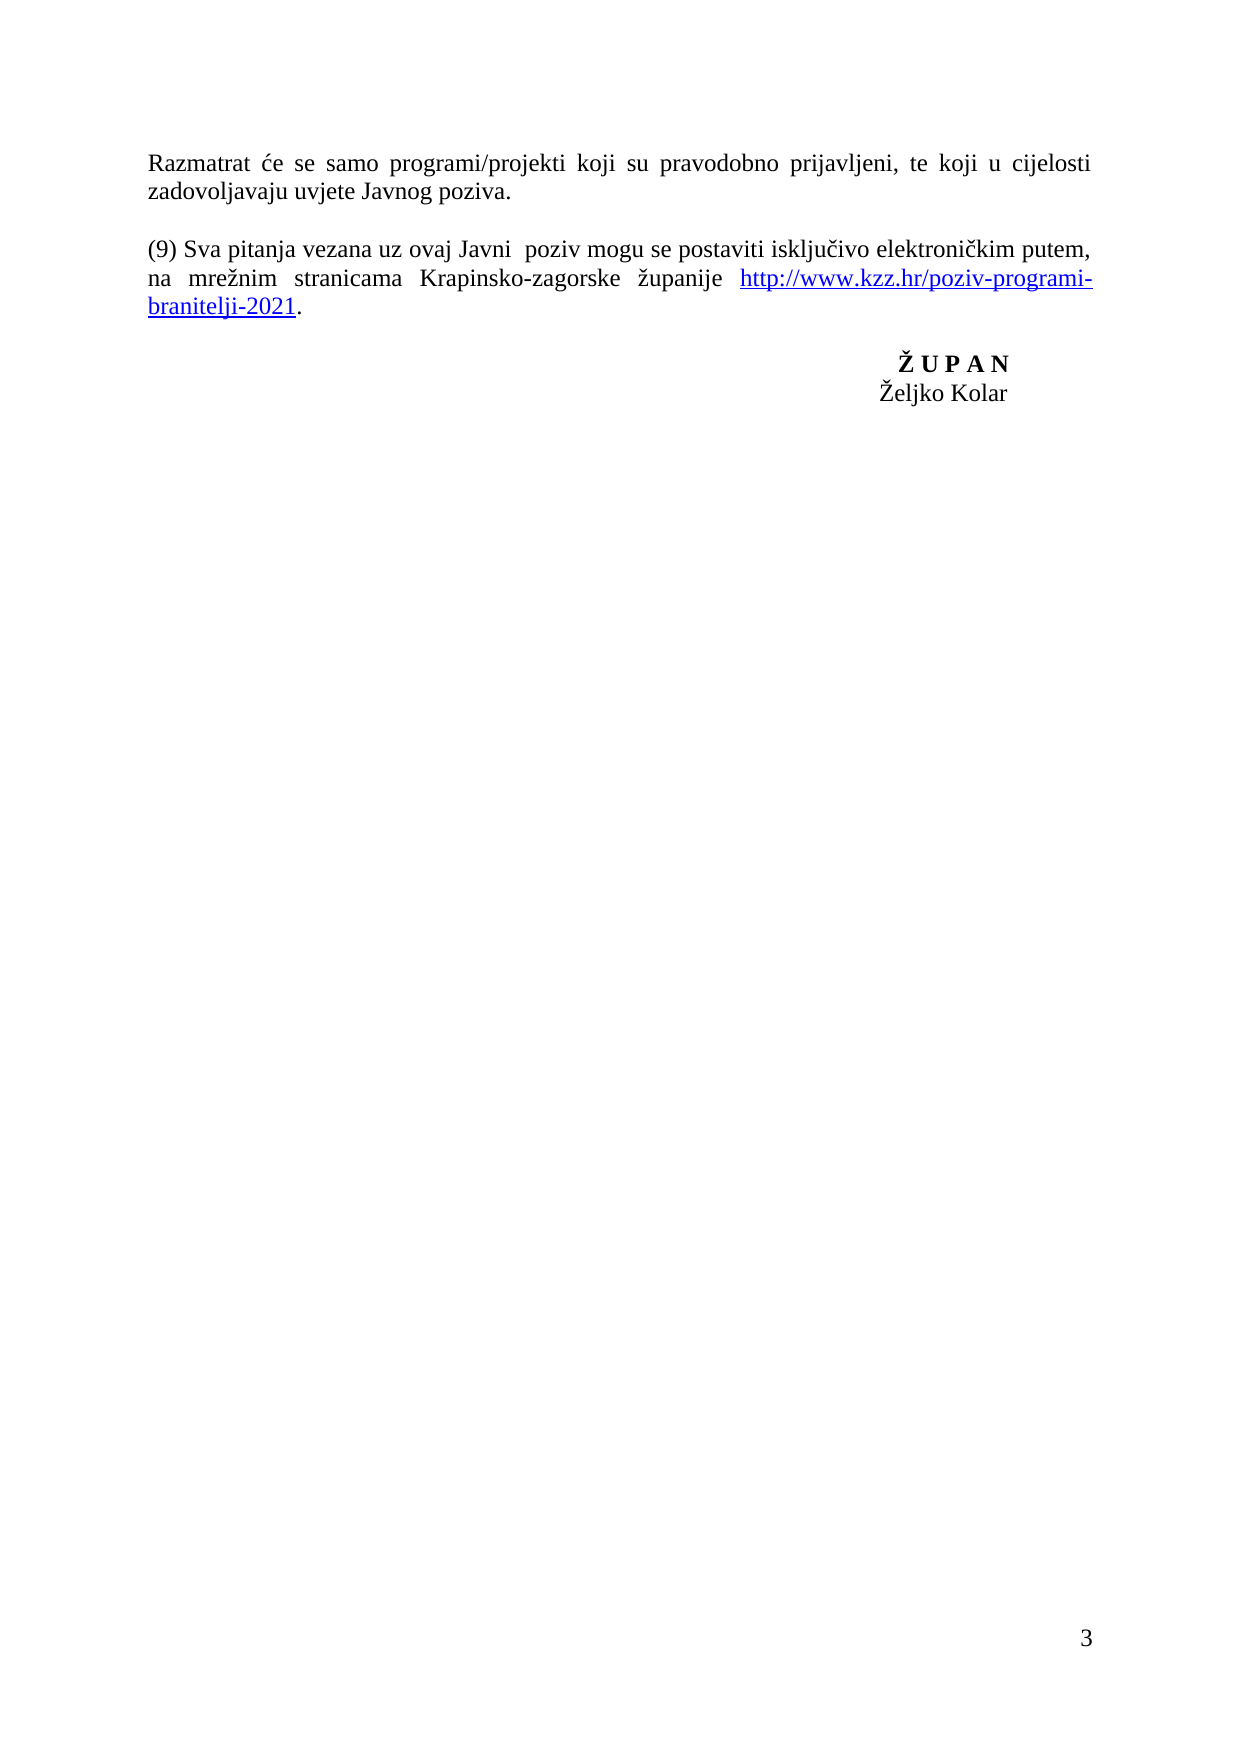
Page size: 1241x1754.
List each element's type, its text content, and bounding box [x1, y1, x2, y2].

text Ž U P A N [148, 349, 1093, 378]
text Razmatrat će se samo programi/projekti koji su pravodobno prijavljeni, te koji u cijelosti zadovoljavaju uvjete Javnog poziva. [148, 148, 1093, 205]
text (9) Sva pitanja vezana uz ovaj Javni poziv mogu se postaviti isključivo elektroničkim putem, na mrežnim stranicama Krapinsko-zagorske županije http://www.kzz.hr/poziv-programi-branitelji-2021. [148, 234, 1093, 320]
text Željko Kolar [148, 378, 1093, 406]
